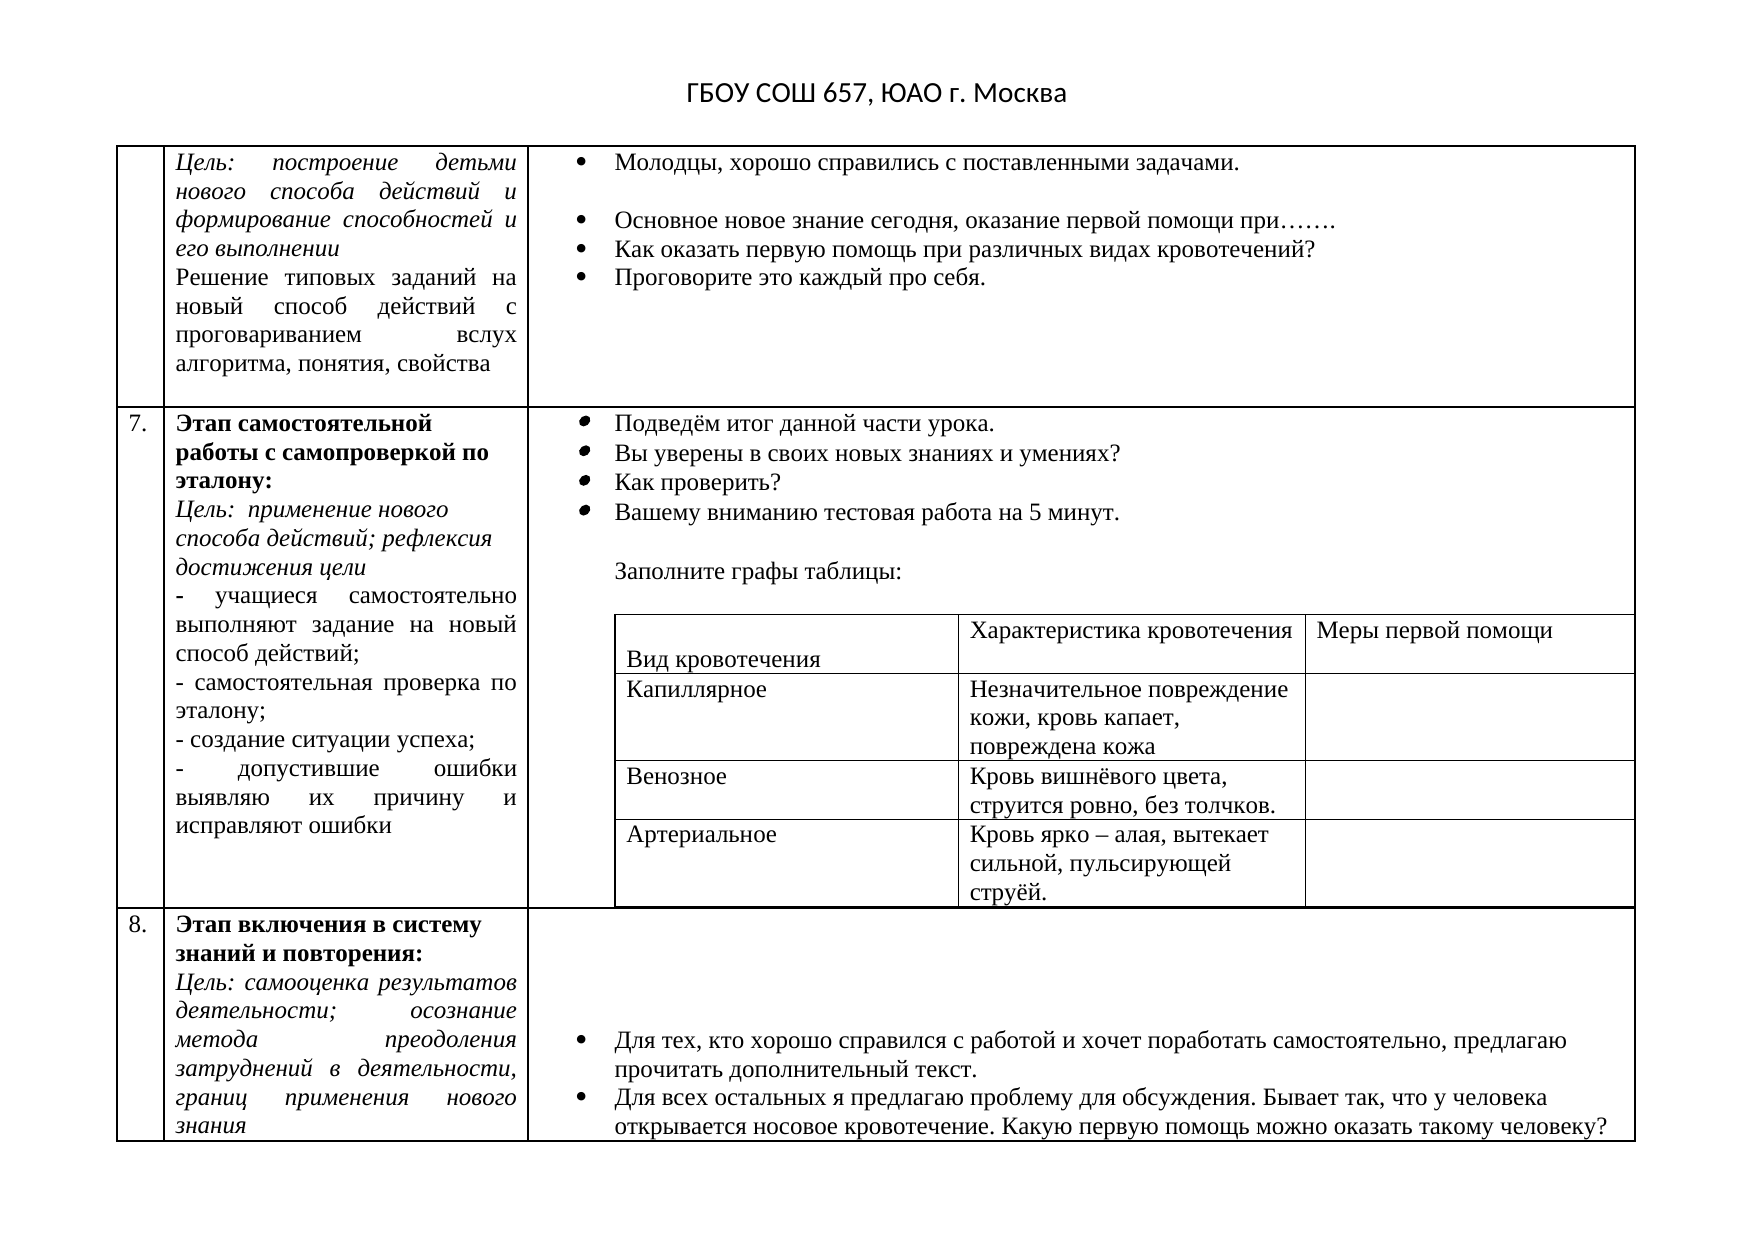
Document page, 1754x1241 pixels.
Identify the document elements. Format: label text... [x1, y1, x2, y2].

table_cell [118, 408, 163, 907]
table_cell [165, 147, 527, 406]
table_cell Подведём итог данной части урока. Вы уверены в своих новых знаниях и умениях? Как проверить? Вашему вниманию тестовая работа на 5 минут. Заполните графы таблицы: [529, 408, 1634, 907]
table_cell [529, 147, 1634, 406]
table_cell [118, 909, 163, 1140]
table_cell Этап самостоятельной работы с самопроверкой по эталону: Цель: применение нового способа действий; рефлексия достижения цели - учащиеся самостоятельно выполняют задание на новый способ действий; - самостоятельная проверка по эталону; - создание ситуации успеха; - допустившие ошибки выявляю их причину и исправляют ошибки [165, 408, 527, 907]
table_cell [118, 147, 163, 406]
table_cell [529, 909, 1634, 1140]
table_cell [165, 909, 527, 1140]
